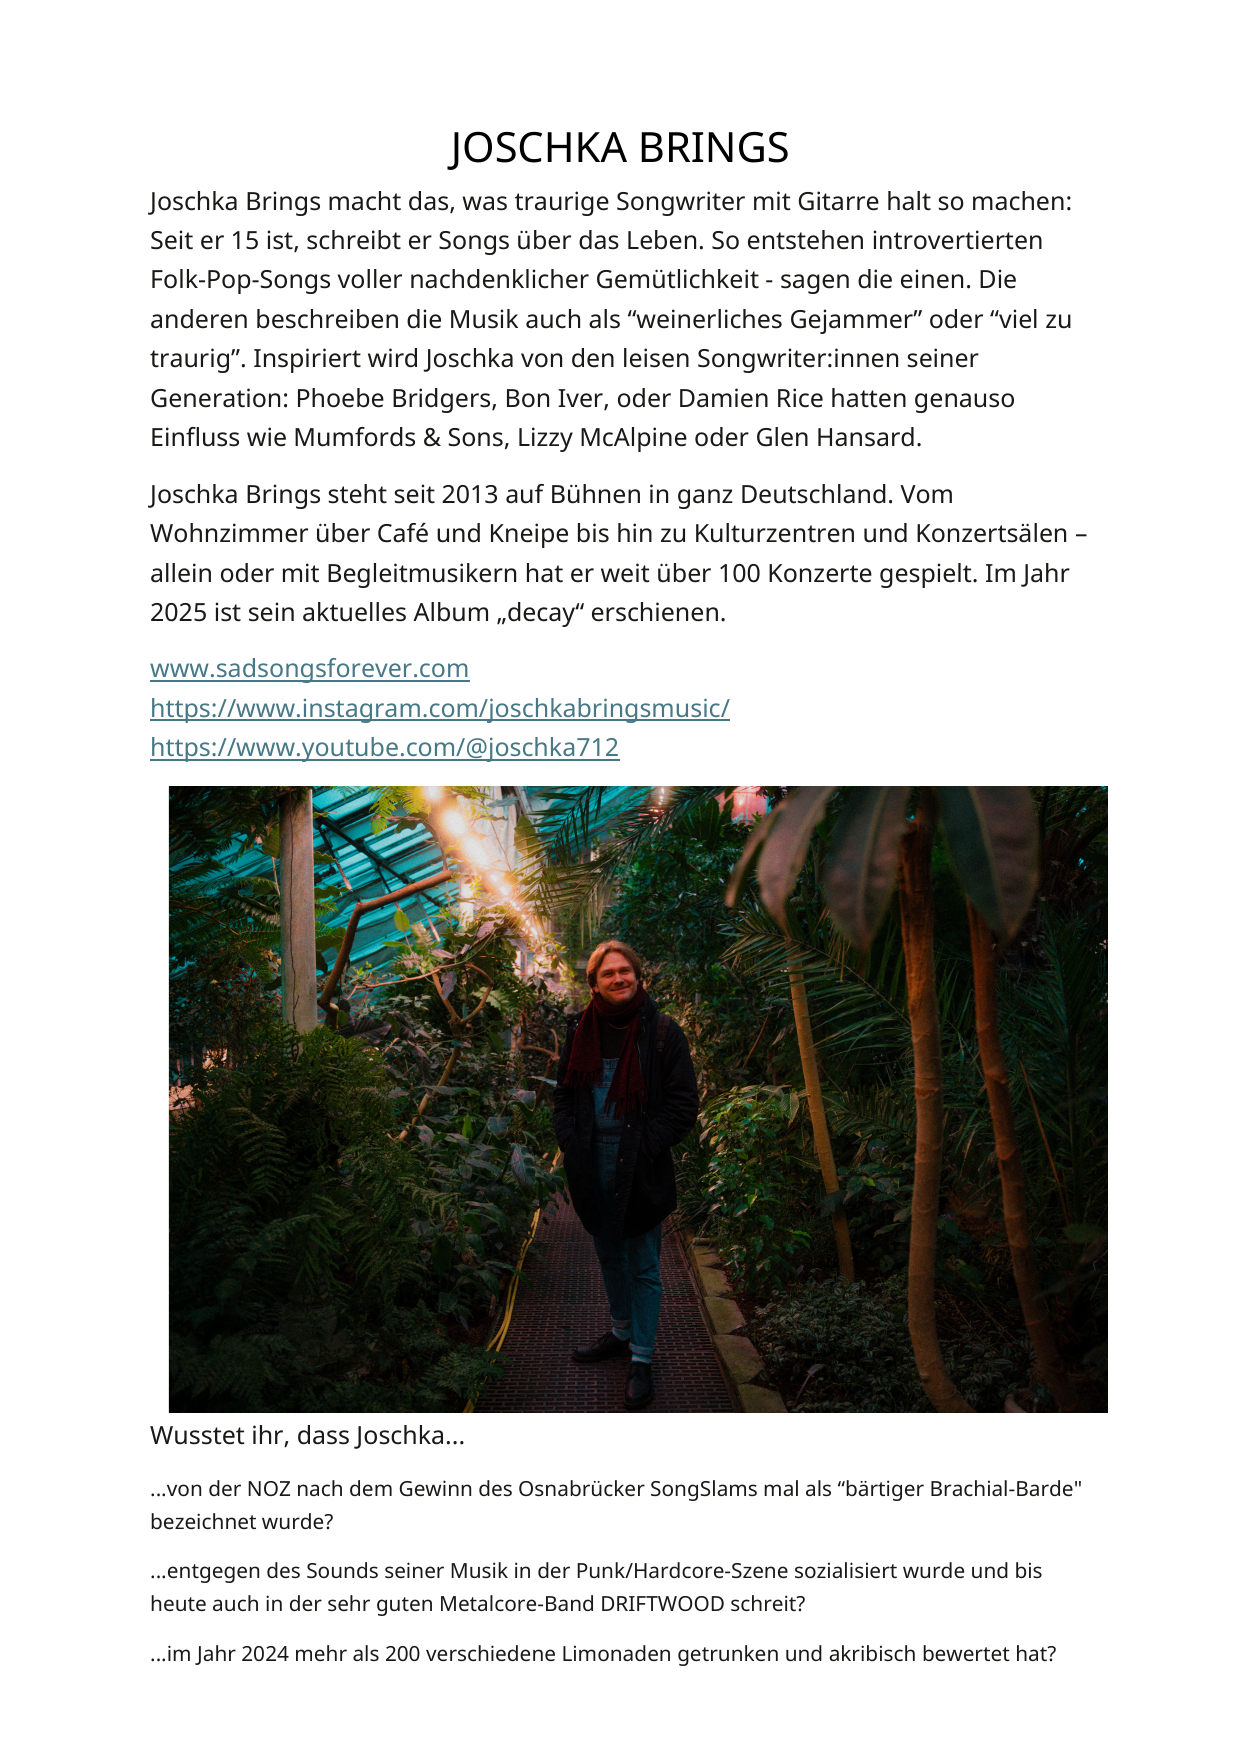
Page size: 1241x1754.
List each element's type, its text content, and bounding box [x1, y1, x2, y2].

title JOSCHKA BRINGS [150, 118, 1090, 175]
text ...von der NOZ nach dem Gewinn des Osnabrücker SongSlams mal als “bärtiger Brachial-Barde" bezeichnet wurde? [150, 1474, 1090, 1535]
text ...entgegen des Sounds seiner Musik in der Punk/Hardcore-Szene sozialisiert wurde und bis heute auch in der sehr guten Metalcore-Band DRIFTWOOD schreit? [150, 1557, 1090, 1618]
text Wusstet ihr, dass Joschka... [150, 786, 1090, 1452]
text Joschka Brings steht seit 2013 auf Bühnen in ganz Deutschland. Vom Wohnzimmer über Café und Kneipe bis hin zu Kulturzentren und Konzertsälen – allein oder mit Begleitmusikern hat er weit über 100 Konzerte gespielt. Im Jahr 2025 ist sein aktuelles Album „decay“ erschienen. [150, 476, 1090, 629]
text Joschka Brings macht das, was traurige Songwriter mit Gitarre halt so machen: Seit er 15 ist, schreibt er Songs über das Leben. So entstehen introvertierten Folk-Pop-Songs voller nachdenklicher Gemütlichkeit - sagen die einen. Die anderen beschreiben die Musik auch als “weinerliches Gejammer” oder “viel zu traurig”. Inspiriert wird Joschka von den leisen Songwriter:innen seiner Generation: Phoebe Bridgers, Bon Iver, oder Damien Rice hatten genauso Einfluss wie Mumfords & Sons, Lizzy McAlpine oder Glen Hansard. [150, 183, 1090, 454]
text ...im Jahr 2024 mehr als 200 verschiedene Limonaden getrunken und akribisch bewertet hat? [150, 1639, 1090, 1667]
text www.sadsongsforever.com https://www.instagram.com/joschkabringsmusic/ https://www.youtube.com/@joschka712 [150, 651, 1090, 764]
